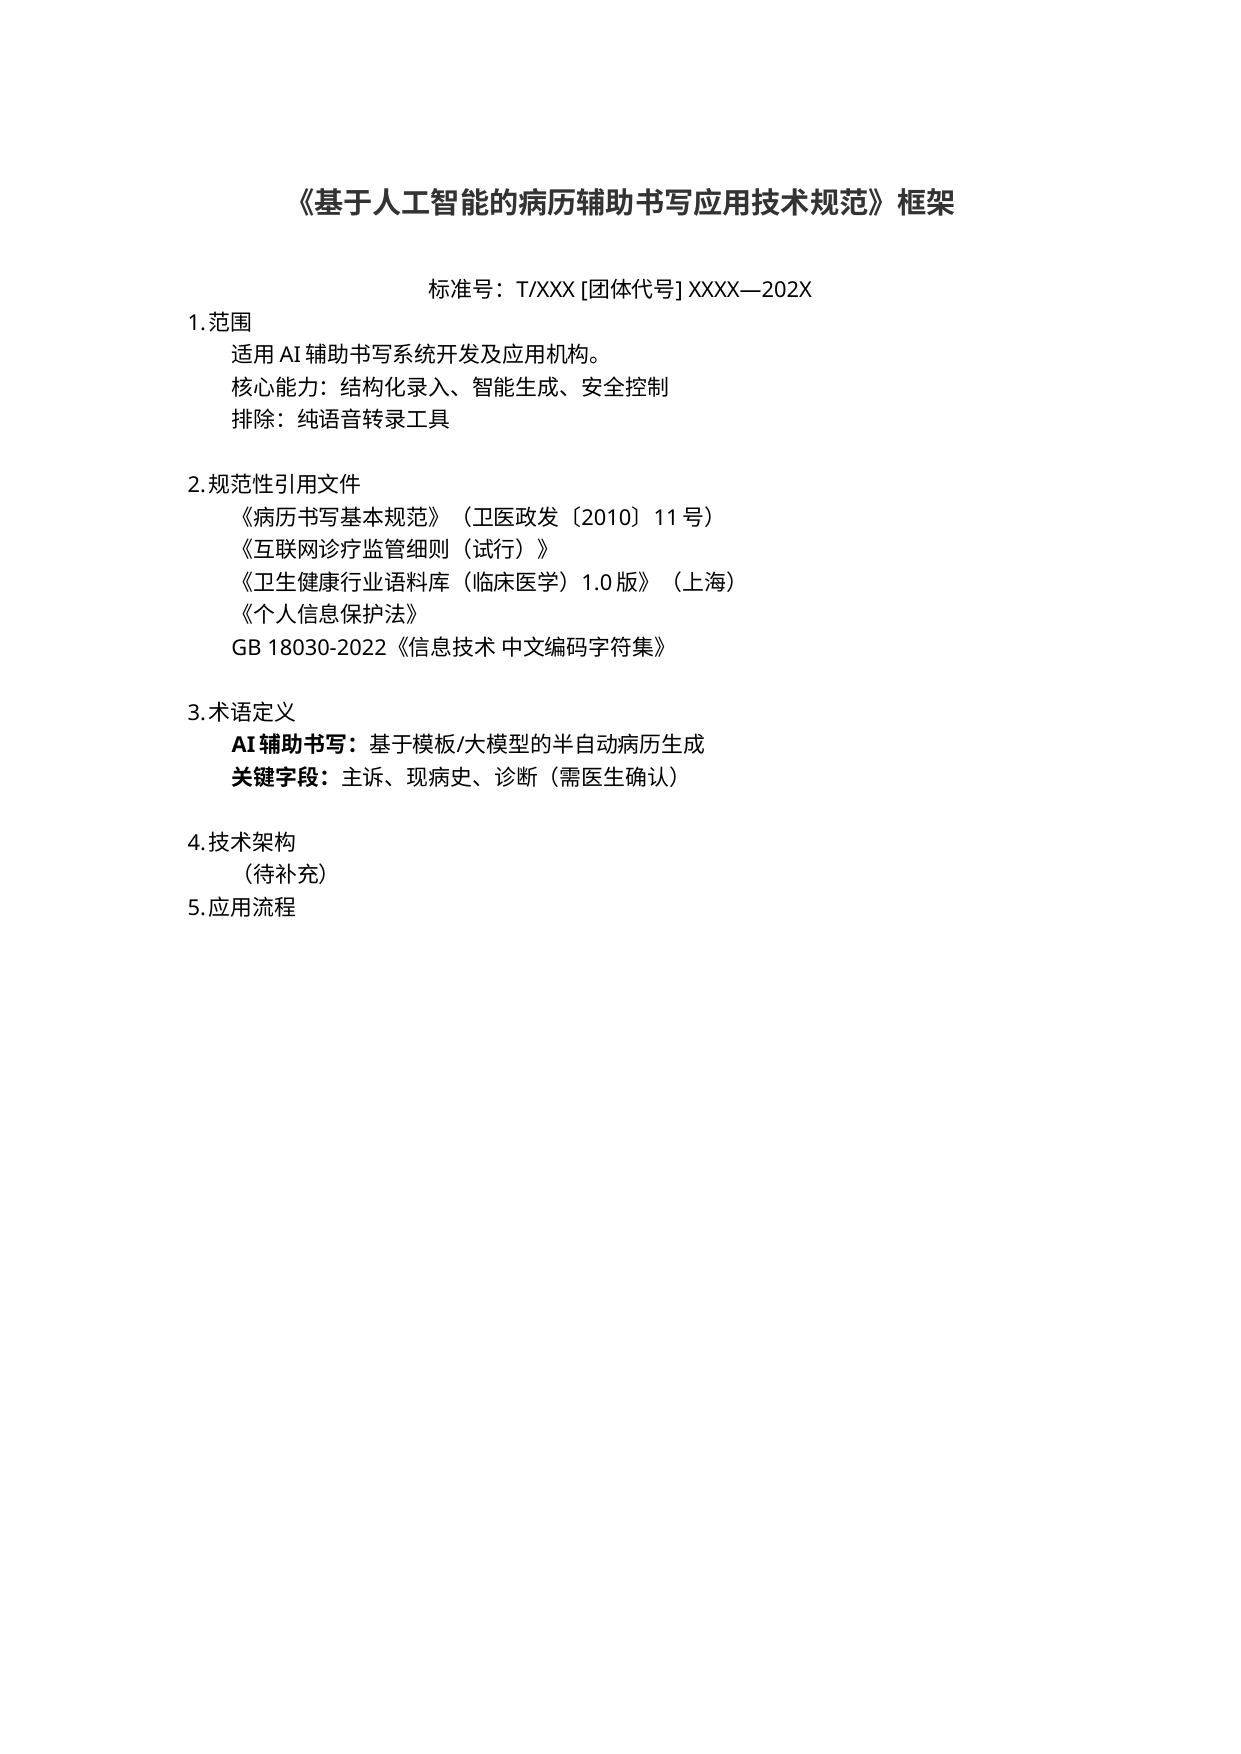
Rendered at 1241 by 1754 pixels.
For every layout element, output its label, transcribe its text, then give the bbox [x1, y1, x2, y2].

text 关键字段：主诉、现病史、诊断（需医生确认） [187, 759, 1053, 792]
title 《基于人工智能的病历辅助书写应用技术规范》框架 [187, 168, 1053, 233]
subtitle 规范性引用文件 [187, 467, 1053, 499]
subtitle 术语定义 [187, 694, 1053, 727]
subtitle 技术架构 [187, 824, 1053, 857]
text AI辅助书写：基于模板/大模型的半自动病历生成 [187, 727, 1053, 759]
text 标准号：T/XXX [团体代号] XXXX—202X [187, 272, 1053, 304]
subtitle 应用流程 [187, 889, 1053, 922]
text GB 18030-2022《信息技术 中文编码字符集》 [187, 629, 1053, 662]
text 《卫生健康行业语料库（临床医学）1.0版》（上海） [187, 564, 1053, 597]
text 《病历书写基本规范》（卫医政发〔2010〕11号） [187, 499, 1053, 532]
subtitle 范围 [187, 304, 1053, 337]
text 适用AI辅助书写系统开发及应用机构。 [187, 337, 1053, 369]
text 核心能力：结构化录入、智能生成、安全控制 [187, 369, 1053, 402]
text 《互联网诊疗监管细则（试行）》 [187, 532, 1053, 564]
text 《个人信息保护法》 [187, 597, 1053, 629]
text （待补充） [187, 857, 1053, 889]
text 排除：纯语音转录工具 [187, 402, 1053, 434]
